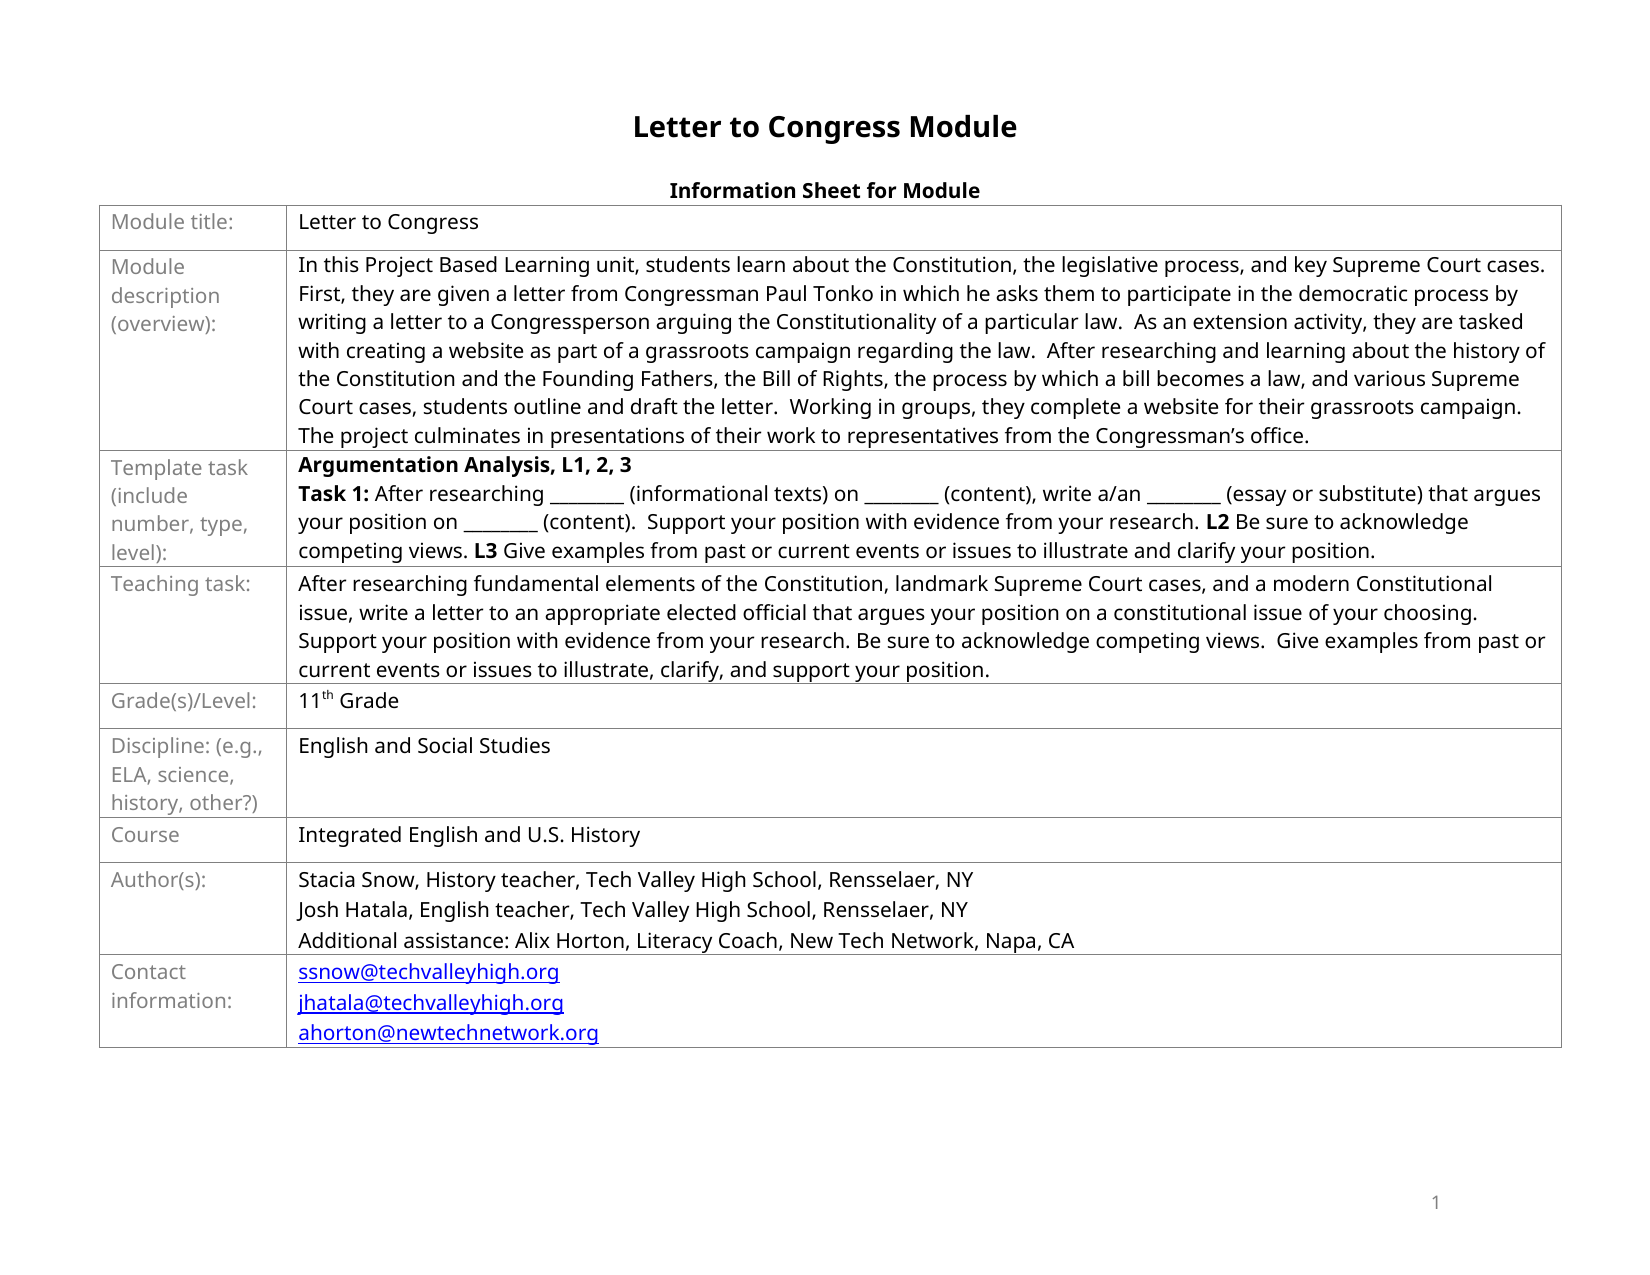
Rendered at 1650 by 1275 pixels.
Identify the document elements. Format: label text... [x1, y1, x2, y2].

table_cell Template task (include number, type, level): [100, 451, 286, 566]
table_cell Teaching task: [100, 567, 286, 683]
table_cell English and Social Studies [287, 729, 1561, 817]
table_cell ssnow@techvalleyhigh.org jhatala@techvalleyhigh.org ahorton@newtechnetwork.org [287, 955, 1561, 1047]
table_header Module title: [100, 206, 286, 249]
table_cell After researching fundamental elements of the Constitution, landmark Supreme Court cases, and a modern Constitutional issue, write a letter to an appropriate elected official that argues your position on a constitutional issue of your choosing. Support your position with evidence from your research. Be sure to acknowledge competing views. Give examples from past or current events or issues to illustrate, clarify, and support your position. [287, 567, 1561, 683]
subtitle Letter to Congress Module [90, 106, 1560, 146]
table_cell Discipline: (e.g., ELA, science, history, other?) [100, 729, 286, 817]
table_cell Module description (overview): [100, 251, 286, 449]
table_cell In this Project Based Learning unit, students learn about the Constitution, the legislative process, and key Supreme Court cases. First, they are given a letter from Congressman Paul Tonko in which he asks them to participate in the democratic process by writing a letter to a Congressperson arguing the Constitutionality of a particular law. As an extension activity, they are tasked with creating a website as part of a grassroots campaign regarding the law. After researching and learning about the history of the Constitution and the Founding Fathers, the Bill of Rights, the process by which a bill becomes a law, and various Supreme Court cases, students outline and draft the letter. Working in groups, they complete a website for their grassroots campaign. The project culminates in presentations of their work to representatives from the Congressman’s office. [287, 251, 1561, 449]
table_cell Contact information: [100, 955, 286, 1047]
table_cell Course [100, 818, 286, 862]
table_header Letter to Congress [287, 206, 1561, 249]
table_cell Integrated English and U.S. History [287, 818, 1561, 862]
subtitle Information Sheet for Module [90, 176, 1560, 204]
table_cell Argumentation Analysis, L1, 2, 3 Task 1: After researching ________ (informational texts) on ________ (content), write a/an ________ (essay or substitute) that argues your position on ________ (content). Support your position with evidence from your research. L2 Be sure to acknowledge competing views. L3 Give examples from past or current events or issues to illustrate and clarify your position. [287, 451, 1561, 566]
table_cell Author(s): [100, 863, 286, 954]
table_cell 11th Grade [287, 684, 1561, 728]
table_cell Grade(s)/Level: [100, 684, 286, 728]
table_cell Stacia Snow, History teacher, Tech Valley High School, Rensselaer, NY Josh Hatala, English teacher, Tech Valley High School, Rensselaer, NY Additional assistance: Alix Horton, Literacy Coach, New Tech Network, Napa, CA [287, 863, 1561, 954]
